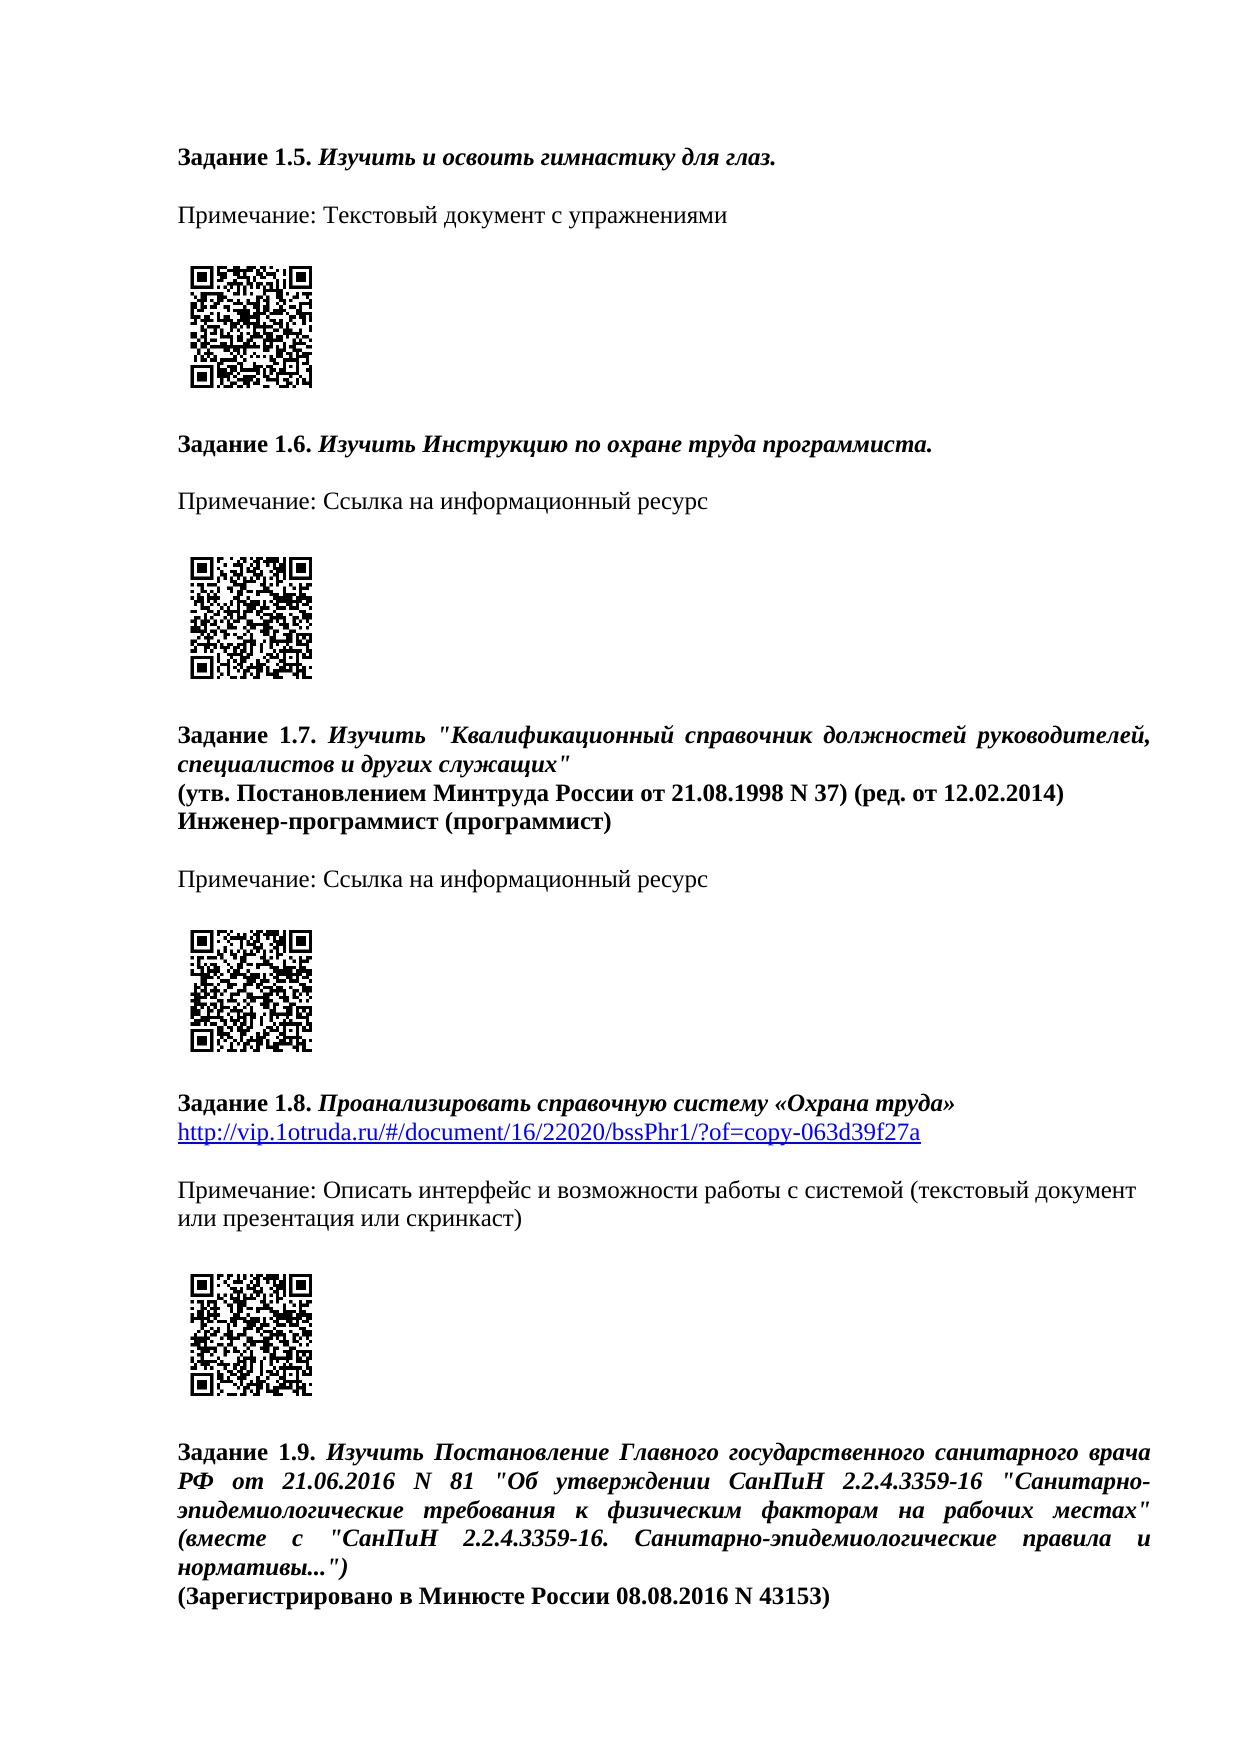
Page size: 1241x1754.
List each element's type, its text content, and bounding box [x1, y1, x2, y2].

text Задание 1.5. Изучить и освоить гимнастику для глаз. [177, 142, 1152, 171]
text Примечание: Ссылка на информационный ресурс [177, 486, 1152, 515]
picture [177, 543, 325, 692]
text (утв. Постановлением Минтруда России от 21.08.1998 N 37) (ред. от 12.02.2014) [177, 778, 1152, 806]
text Инженер-программист (программист) [177, 806, 1152, 835]
text Примечание: Текстовый документ с упражнениями [177, 200, 1152, 228]
picture [177, 252, 325, 401]
text Примечание: Ссылка на информационный ресурс [177, 864, 1152, 893]
picture [177, 916, 325, 1065]
text Примечание: Описать интерфейс и возможности работы с системой (текстовый документ или презентация или скринкаст) [177, 1175, 1152, 1232]
text Задание 1.6. Изучить Инструкцию по охране труда программиста. [177, 429, 1152, 458]
text http://vip.1otruda.ru/#/document/16/22020/bssPhr1/?of=copy-063d39f27a [177, 1117, 1152, 1146]
text Задание 1.7. Изучить "Квалификационный справочник должностей руководителей, специалистов и других служащих" [177, 720, 1152, 778]
text Задание 1.9. Изучить Постановление Главного государственного санитарного врача РФ от 21.06.2016 N 81 "Об утверждении СанПиН 2.2.4.3359-16 "Санитарно-эпидемиологические требования к физическим факторам на рабочих местах" (вместе с "СанПиН 2.2.4.3359-16. Санитарно-эпидемиологические правила и нормативы...") (Зарегистрировано в Минюсте России 08.08.2016 N 43153) [177, 1437, 1152, 1610]
picture [177, 1261, 325, 1409]
text Задание 1.8. Проанализировать справочную систему «Охрана труда» [177, 1088, 1152, 1117]
